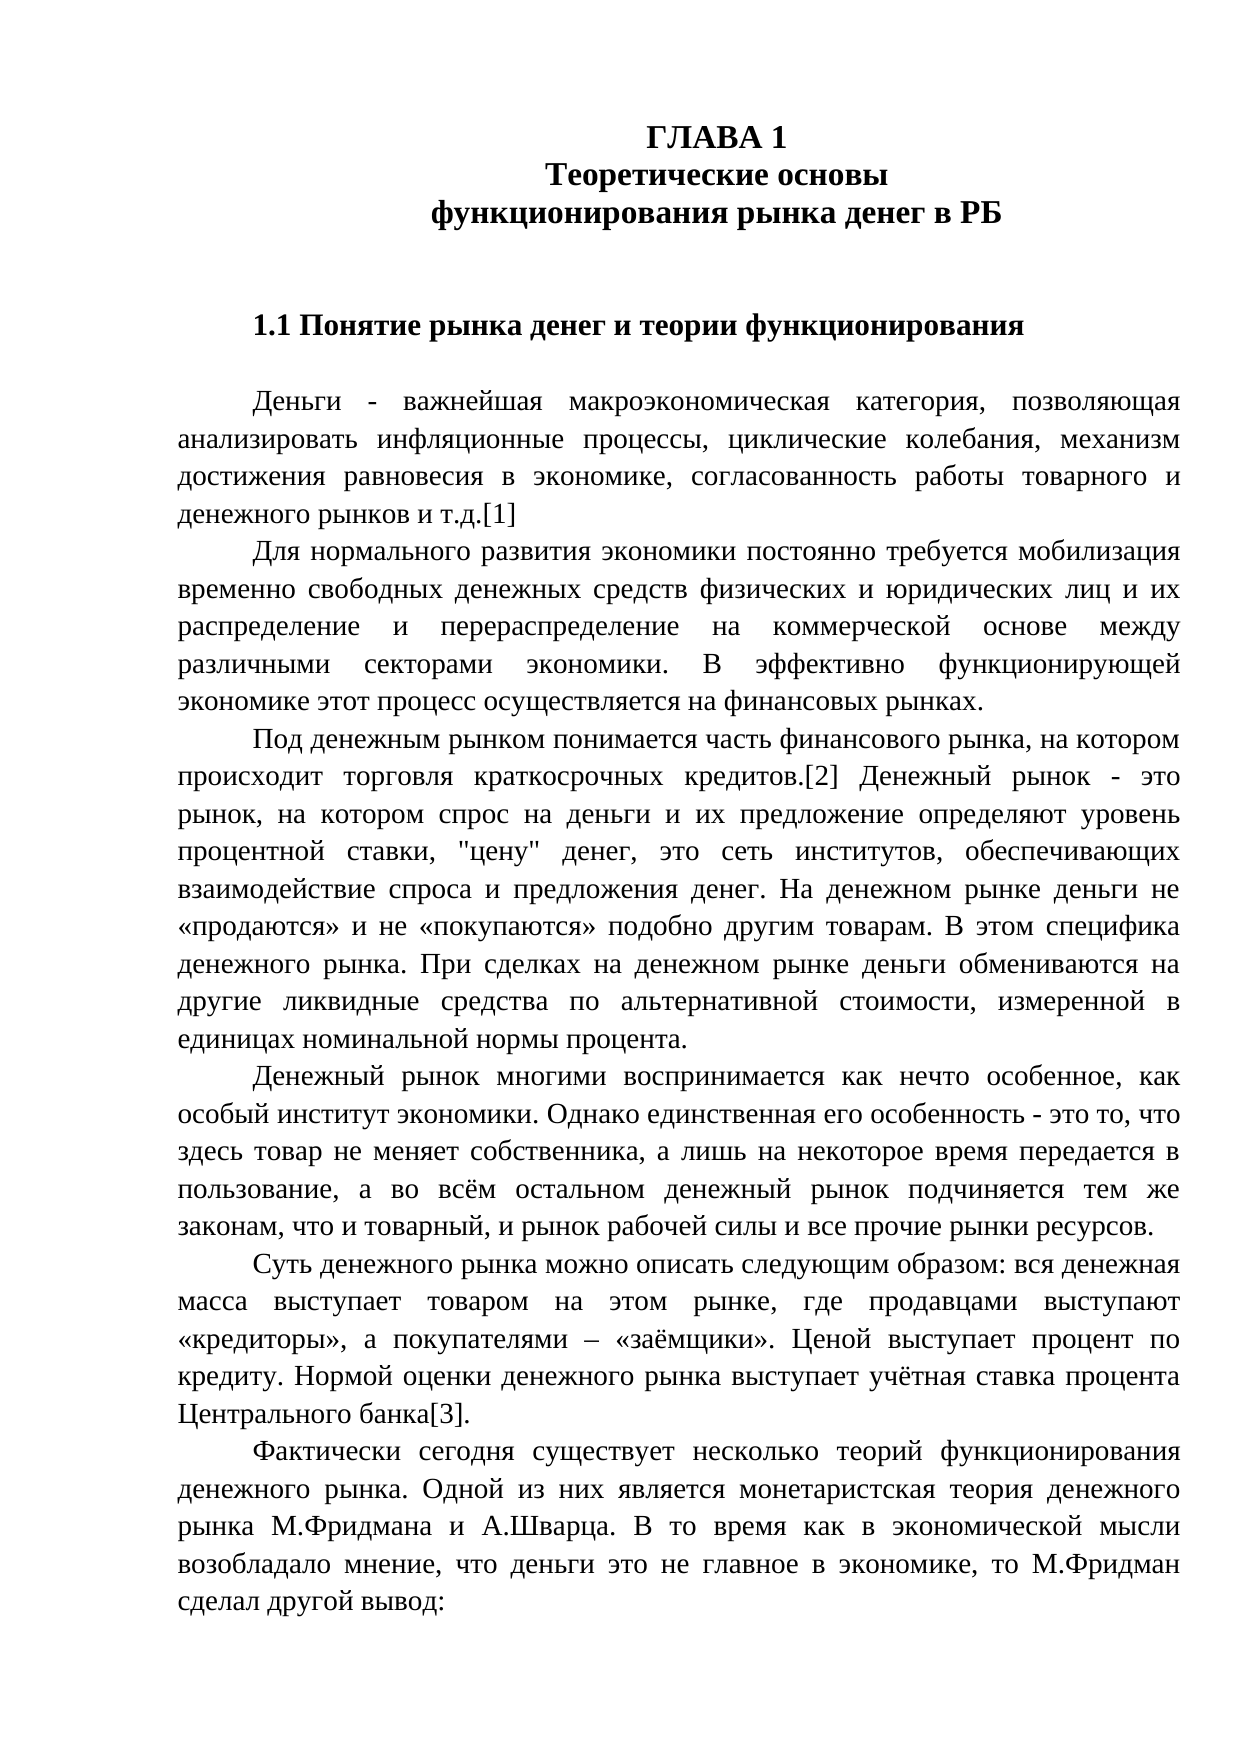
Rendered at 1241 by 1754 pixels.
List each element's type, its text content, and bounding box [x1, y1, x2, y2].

text функционирования рынка денег в РБ [177, 193, 1181, 231]
text Деньги - важнейшая макроэкономическая категория, позволяющая анализировать инфляционные процессы, циклические колебания, механизм достижения равновесия в экономике, согласованность работы товарного и денежного рынков и т.д.[1] [177, 381, 1181, 531]
list 1.1 Понятие рынка денег и теории функционирования [177, 306, 1181, 343]
text Теоретические основы [177, 156, 1181, 193]
text Фактически сегодня существует несколько теорий функционирования денежного рынка. Одной из них является монетаристская теория денежного рынка М.Фридмана и А.Шварца. В то время как в экономической мысли возобладало мнение, что деньги это не главное в экономике, то М.Фридман сделал другой вывод: [177, 1431, 1181, 1618]
text Под денежным рынком понимается часть финансового рынка, на котором происходит торговля краткосрочных кредитов.[2] Денежный рынок - это рынок, на котором спрос на деньги и их предложение определяют уровень процентной ставки, "цену" денег, это сеть институтов, обеспечивающих взаимодействие спроса и предложения денег. На денежном рынке деньги не «продаются» и не «покупаются» подобно другим товарам. В этом специфика денежного рынка. При сделках на денежном рынке деньги обмениваются на другие ликвидные средства по альтернативной стоимости, измеренной в единицах номинальной нормы процента. [177, 718, 1181, 1056]
text Для нормального развития экономики постоянно требуется мобилизация временно свободных денежных средств физических и юридических лиц и их распределение и перераспределение на коммерческой основе между различными секторами экономики. В эффективно функционирующей экономике этот процесс осуществляется на финансовых рынках. [177, 531, 1181, 718]
text Суть денежного рынка можно описать следующим образом: вся денежная масса выступает товаром на этом рынке, где продавцами выступают «кредиторы», а покупателями – «заёмщики». Ценой выступает процент по кредиту. Нормой оценки денежного рынка выступает учётная ставка процента Центрального банка[3]. [177, 1243, 1181, 1431]
text ГЛАВА 1 [177, 118, 1181, 156]
text Денежный рынок многими воспринимается как нечто особенное, как особый институт экономики. Однако единственная его особенность - это то, что здесь товар не меняет собственника, а лишь на некоторое время передается в пользование, а во всём остальном денежный рынок подчиняется тем же законам, что и товарный, и рынок рабочей силы и все прочие рынки ресурсов. [177, 1056, 1181, 1243]
